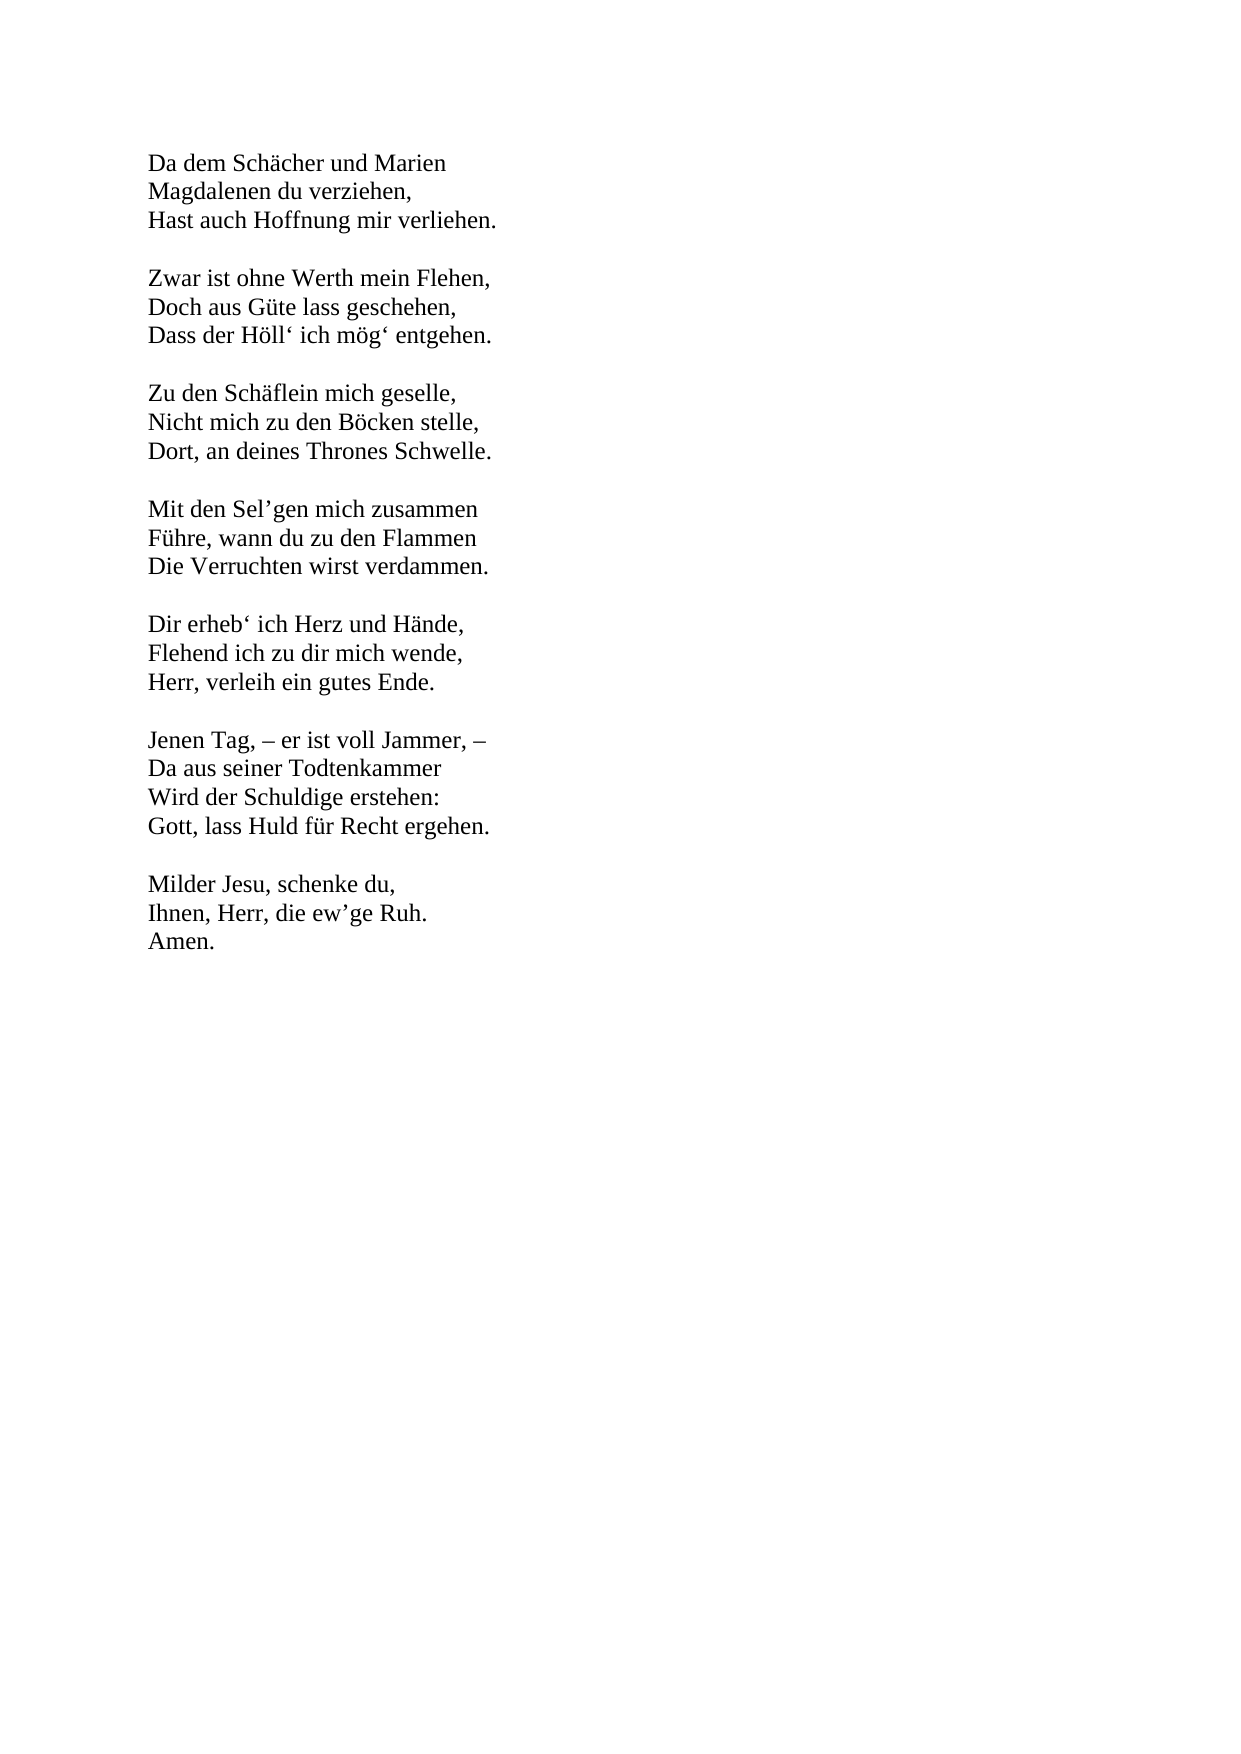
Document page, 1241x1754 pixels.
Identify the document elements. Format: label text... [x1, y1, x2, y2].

text Zu den Schäflein mich geselle, Nicht mich zu den Böcken stelle, Dort, an deines Thrones Schwelle. [148, 378, 1093, 465]
text Mit den Sel’gen mich zusammen Führe, wann du zu den Flammen Die Verruchten wirst verdammen. [148, 494, 1093, 580]
text Milder Jesu, schenke du, Ihnen, Herr, die ew’ge Ruh. Amen. [148, 869, 1093, 955]
text Dir erheb‘ ich Herz und Hände, Flehend ich zu dir mich wende, Herr, verleih ein gutes Ende. [148, 609, 1093, 696]
text Da dem Schächer und Marien Magdalenen du verziehen, Hast auch Hoffnung mir verliehen. [148, 148, 1093, 234]
text Jenen Tag, – er ist voll Jammer, – Da aus seiner Todtenkammer Wird der Schuldige erstehen: Gott, lass Huld für Recht ergehen. [148, 725, 1093, 840]
text Zwar ist ohne Werth mein Flehen, Doch aus Güte lass geschehen, Dass der Höll‘ ich mög‘ entgehen. [148, 263, 1093, 349]
